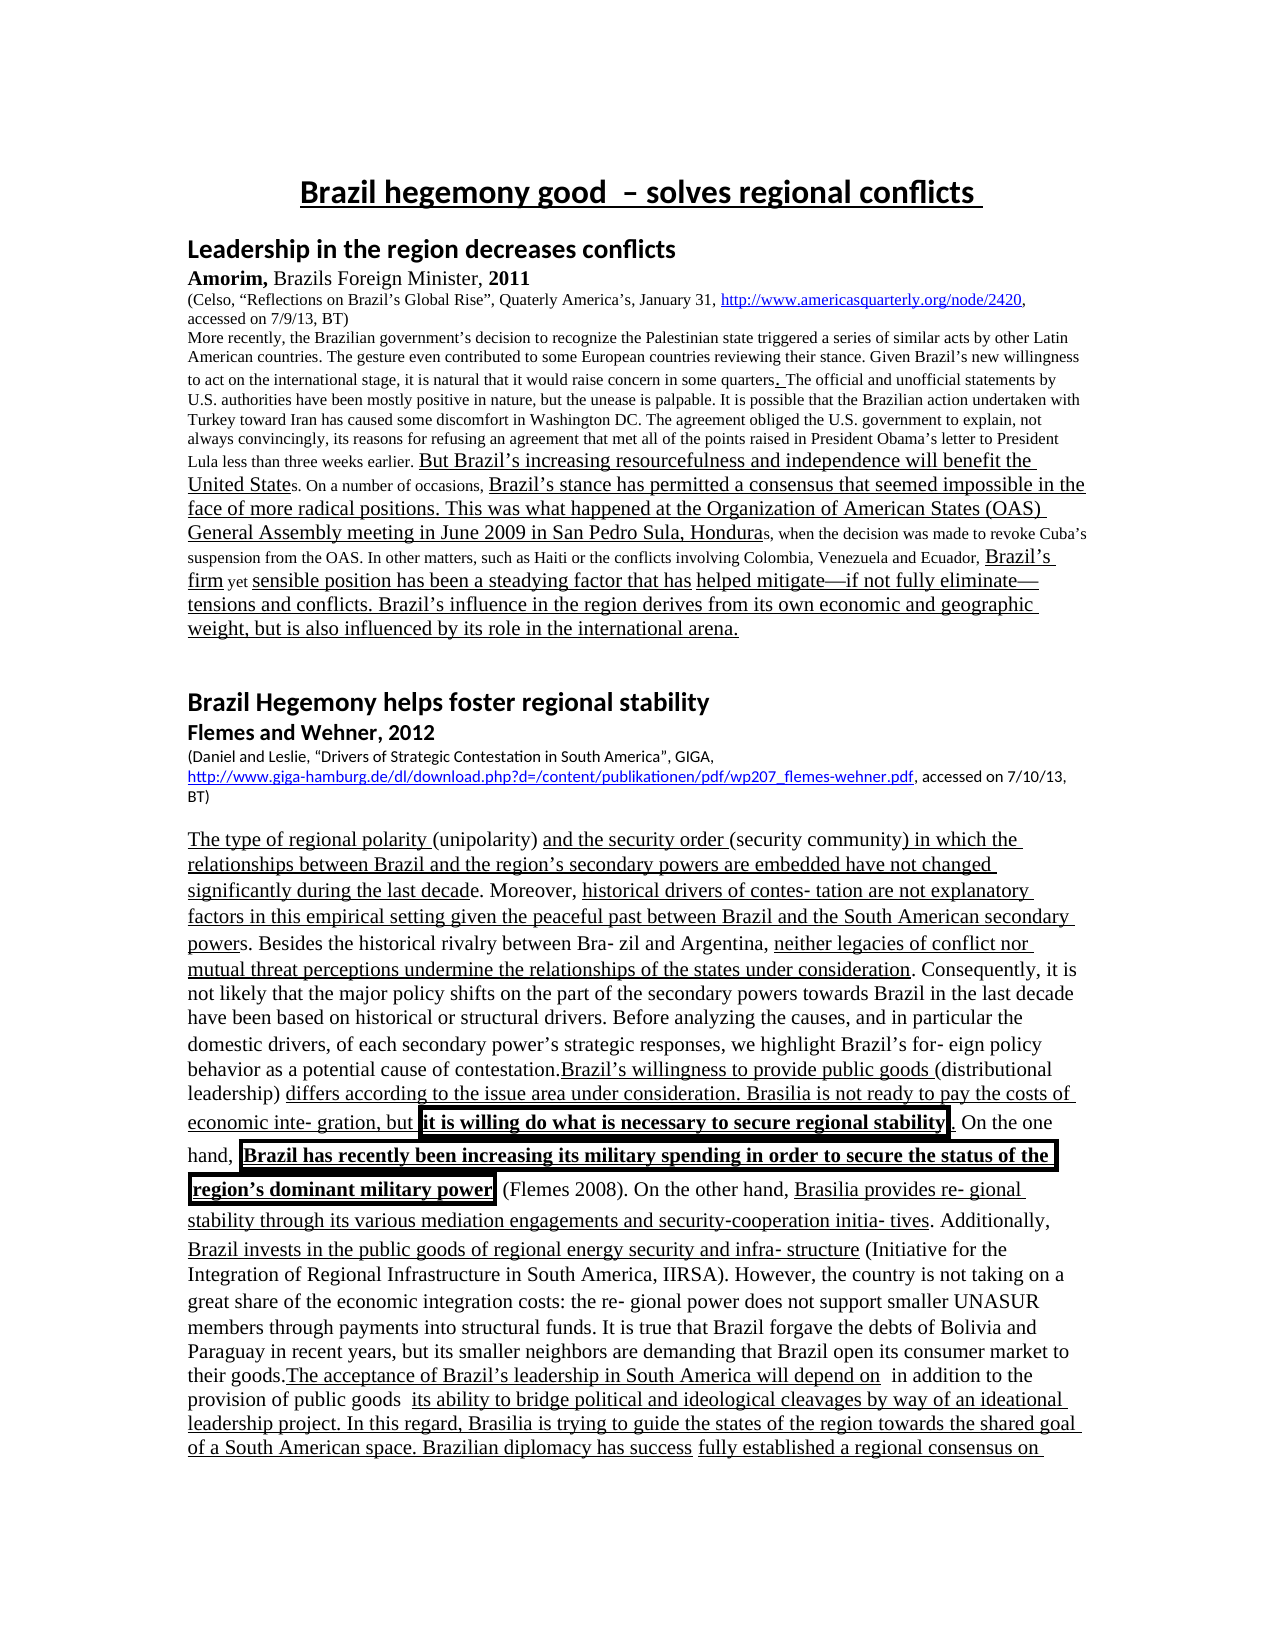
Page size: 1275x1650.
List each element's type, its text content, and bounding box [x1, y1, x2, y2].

text Amorim, Brazils Foreign Minister, 2011 [187, 265, 1087, 289]
text Flemes and Wehner, 2012 [187, 718, 1087, 746]
subtitle Brazil hegemony good – solves regional conflicts [187, 171, 1087, 212]
subtitle Leadership in the region decreases conflicts [187, 232, 1087, 265]
text (Daniel and Leslie, “Drivers of Strategic Contestation in South America”, GIGA, http://www.giga-hamburg.de/dl/download.php?d=/content/publikationen/pdf/wp207_flemes-wehner.pdf, accessed on 7/10/13, BT) [187, 746, 1087, 807]
subtitle Brazil Hegemony helps foster regional stability [187, 685, 1087, 718]
text (Celso, “Reflections on Brazil’s Global Rise”, Quaterly America’s, January 31, http://www.americasquarterly.org/node/2420, accessed on 7/9/13, BT) [187, 289, 1087, 328]
text More recently, the Brazilian government’s decision to recognize the Palestinian state triggered a series of similar acts by other Latin American countries. The gesture even contributed to some European countries reviewing their stance. Given Brazil’s new willingness to act on the international stage, it is natural that it would raise concern in some quarters. The official and unofficial statements by U.S. authorities have been mostly positive in nature, but the unease is palpable. It is possible that the Brazilian action undertaken with Turkey toward Iran has caused some discomfort in Washington DC. The agreement obliged the U.S. government to explain, not always convincingly, its reasons for refusing an agreement that met all of the points raised in President Obama’s letter to President Lula less than three weeks earlier. But Brazil’s increasing resourcefulness and independence will benefit the United States. On a number of occasions, Brazil’s stance has permitted a consensus that seemed impossible in the face of more radical positions. This was what happened at the Organization of American States (OAS) General Assembly meeting in June 2009 in San Pedro Sula, Honduras, when the decision was made to revoke Cuba’s suspension from the OAS. In other matters, such as Haiti or the conflicts involving Colombia, Venezuela and Ecuador, Brazil’s firm yet sensible position has been a steadying factor that has helped mitigate—if not fully eliminate—tensions and conflicts. Brazil’s influence in the region derives from its own economic and geographic weight, but is also influenced by its role in the international arena. [187, 328, 1087, 640]
